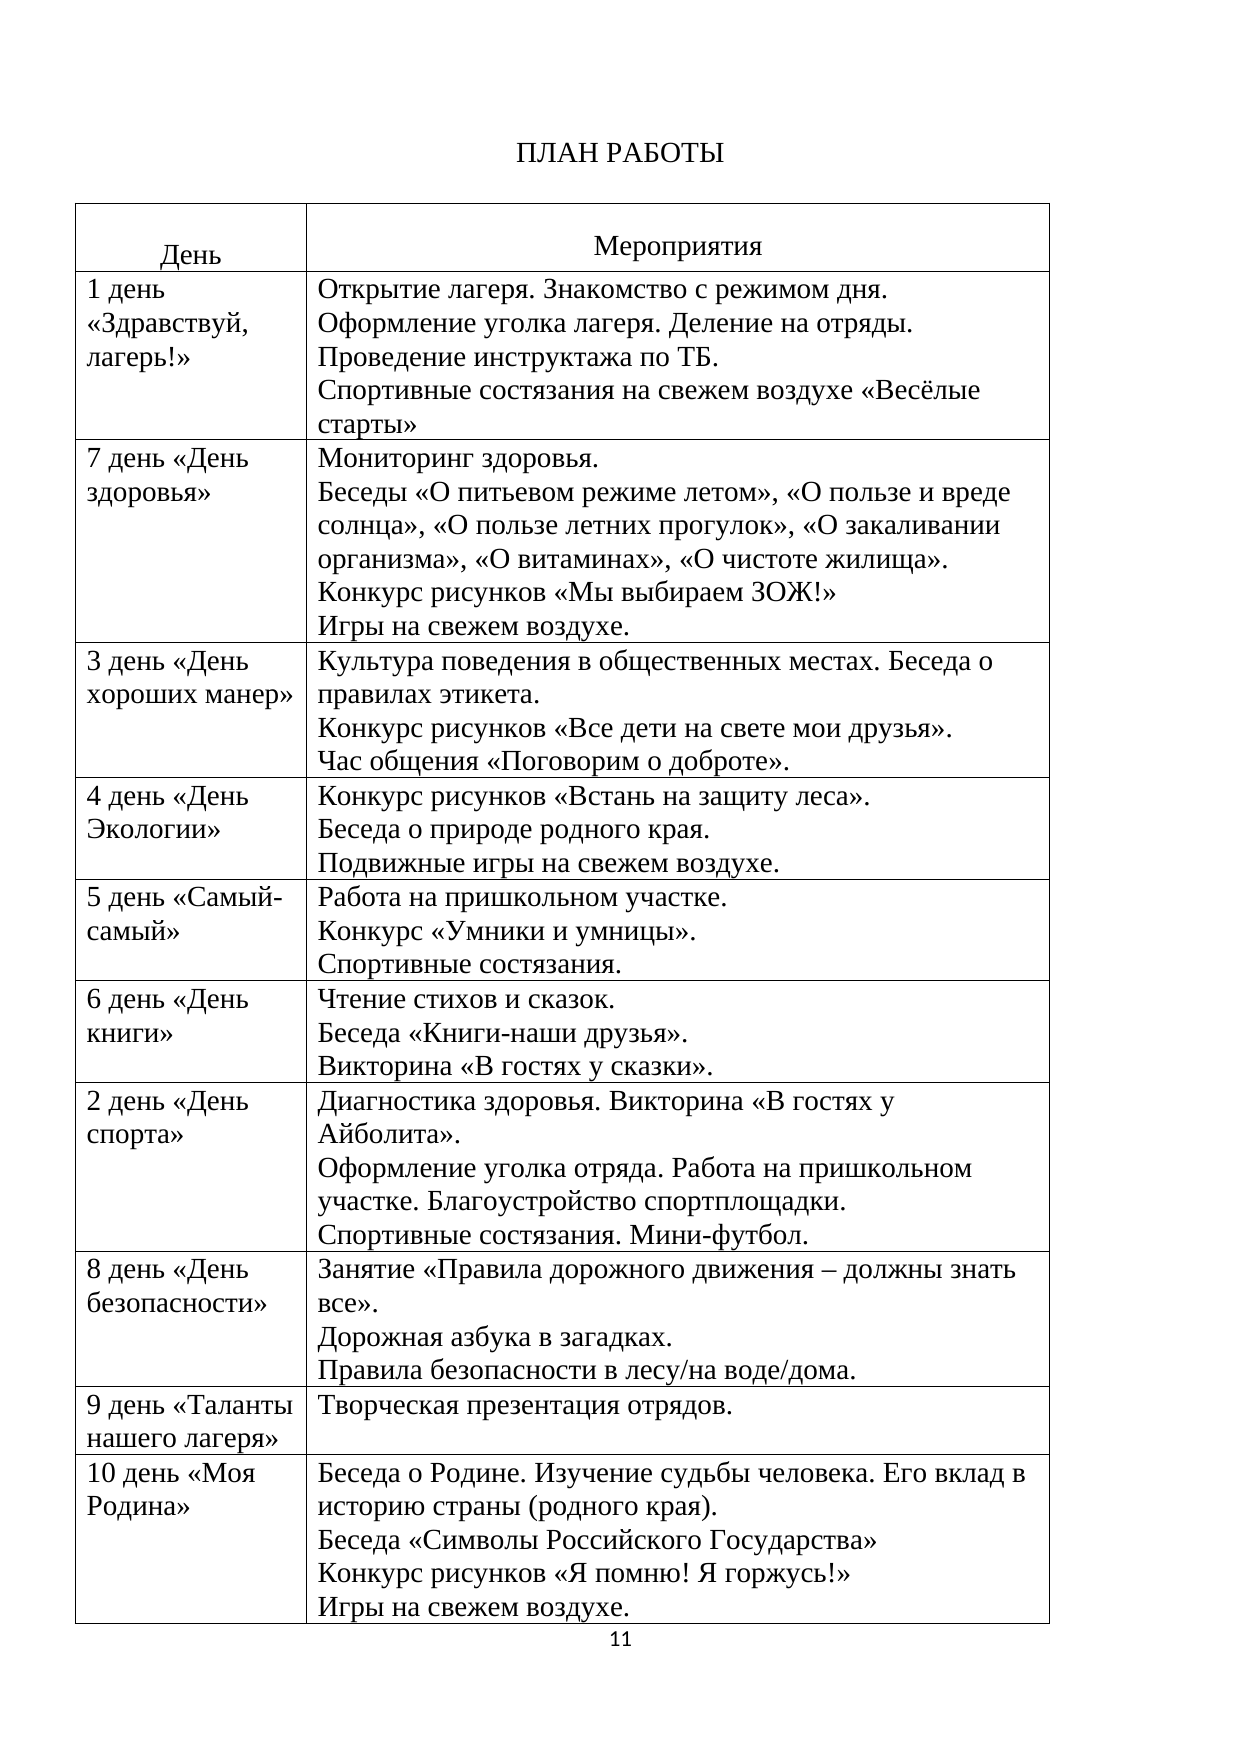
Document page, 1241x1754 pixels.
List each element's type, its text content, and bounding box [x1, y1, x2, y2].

table_cell 5 день «Самый-самый» [76, 880, 306, 980]
table_cell Беседа о Родине. Изучение судьбы человека. Его вклад в историю страны (родного края). Беседа «Символы Российского Государства» Конкурс рисунков «Я помню! Я горжусь!» Игры на свежем воздухе. [307, 1455, 1049, 1623]
table_cell Конкурс рисунков «Встань на защиту леса». Беседа о природе родного края. Подвижные игры на свежем воздухе. [307, 778, 1049, 878]
table_header Мероприятия [307, 204, 1049, 271]
table_header День [76, 204, 306, 271]
table_cell Мониторинг здоровья. Беседы «О питьевом режиме летом», «О пользе и вреде солнца», «О пользе летних прогулок», «О закаливании организма», «О витаминах», «О чистоте жилища». Конкурс рисунков «Мы выбираем ЗОЖ!» Игры на свежем воздухе. [307, 440, 1049, 642]
table_cell Диагностика здоровья. Викторина «В гостях у Айболита». Оформление уголка отряда. Работа на пришкольном участке. Благоустройство спортплощадки. Спортивные состязания. Мини-футбол. [307, 1083, 1049, 1251]
table_cell 10 день «Моя Родина» [76, 1455, 306, 1623]
table_cell 3 день «День хороших манер» [76, 643, 306, 777]
table_cell 2 день «День спорта» [76, 1083, 306, 1251]
text ПЛАН РАБОТЫ [75, 135, 1165, 169]
table_cell 6 день «День книги» [76, 981, 306, 1082]
table_cell 9 день «Таланты нашего лагеря» [76, 1387, 306, 1454]
table_cell Открытие лагеря. Знакомство с режимом дня. Оформление уголка лагеря. Деление на отряды. Проведение инструктажа по ТБ. Спортивные состязания на свежем воздухе «Весёлые старты» [307, 272, 1049, 439]
table_cell Работа на пришкольном участке. Конкурс «Умники и умницы». Спортивные состязания. [307, 880, 1049, 980]
table_cell 4 день «День Экологии» [76, 778, 306, 878]
table_cell Чтение стихов и сказок. Беседа «Книги-наши друзья». Викторина «В гостях у сказки». [307, 981, 1049, 1082]
table_cell Культура поведения в общественных местах. Беседа о правилах этикета. Конкурс рисунков «Все дети на свете мои друзья». Час общения «Поговорим о доброте». [307, 643, 1049, 777]
table_cell 7 день «День здоровья» [76, 440, 306, 642]
table_cell 8 день «День безопасности» [76, 1252, 306, 1386]
table_cell 1 день «Здравствуй, лагерь!» [76, 272, 306, 439]
table_cell Творческая презентация отрядов. [307, 1387, 1049, 1454]
table_cell Занятие «Правила дорожного движения – должны знать все». Дорожная азбука в загадках. Правила безопасности в лесу/на воде/дома. [307, 1252, 1049, 1386]
